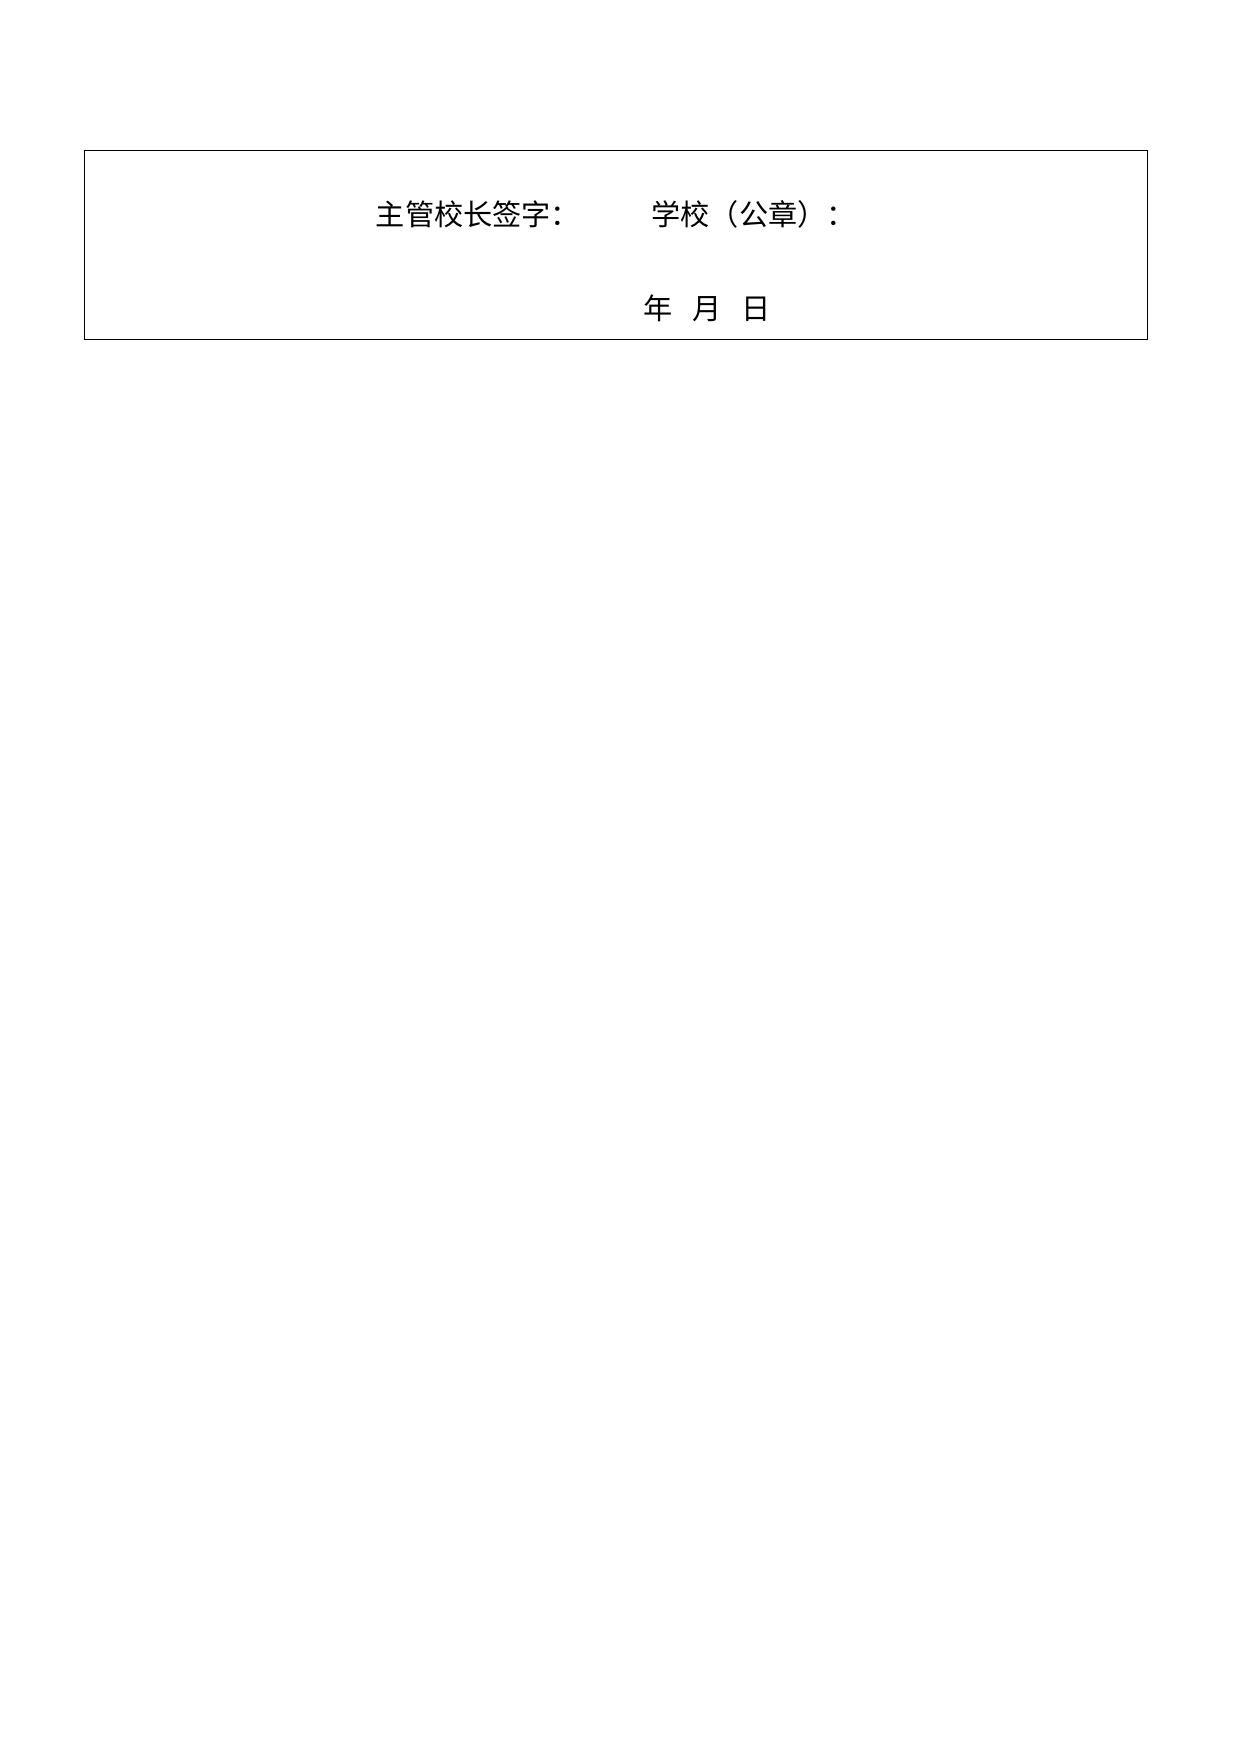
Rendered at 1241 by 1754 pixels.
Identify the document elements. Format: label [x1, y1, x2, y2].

table_header [85, 151, 1147, 339]
